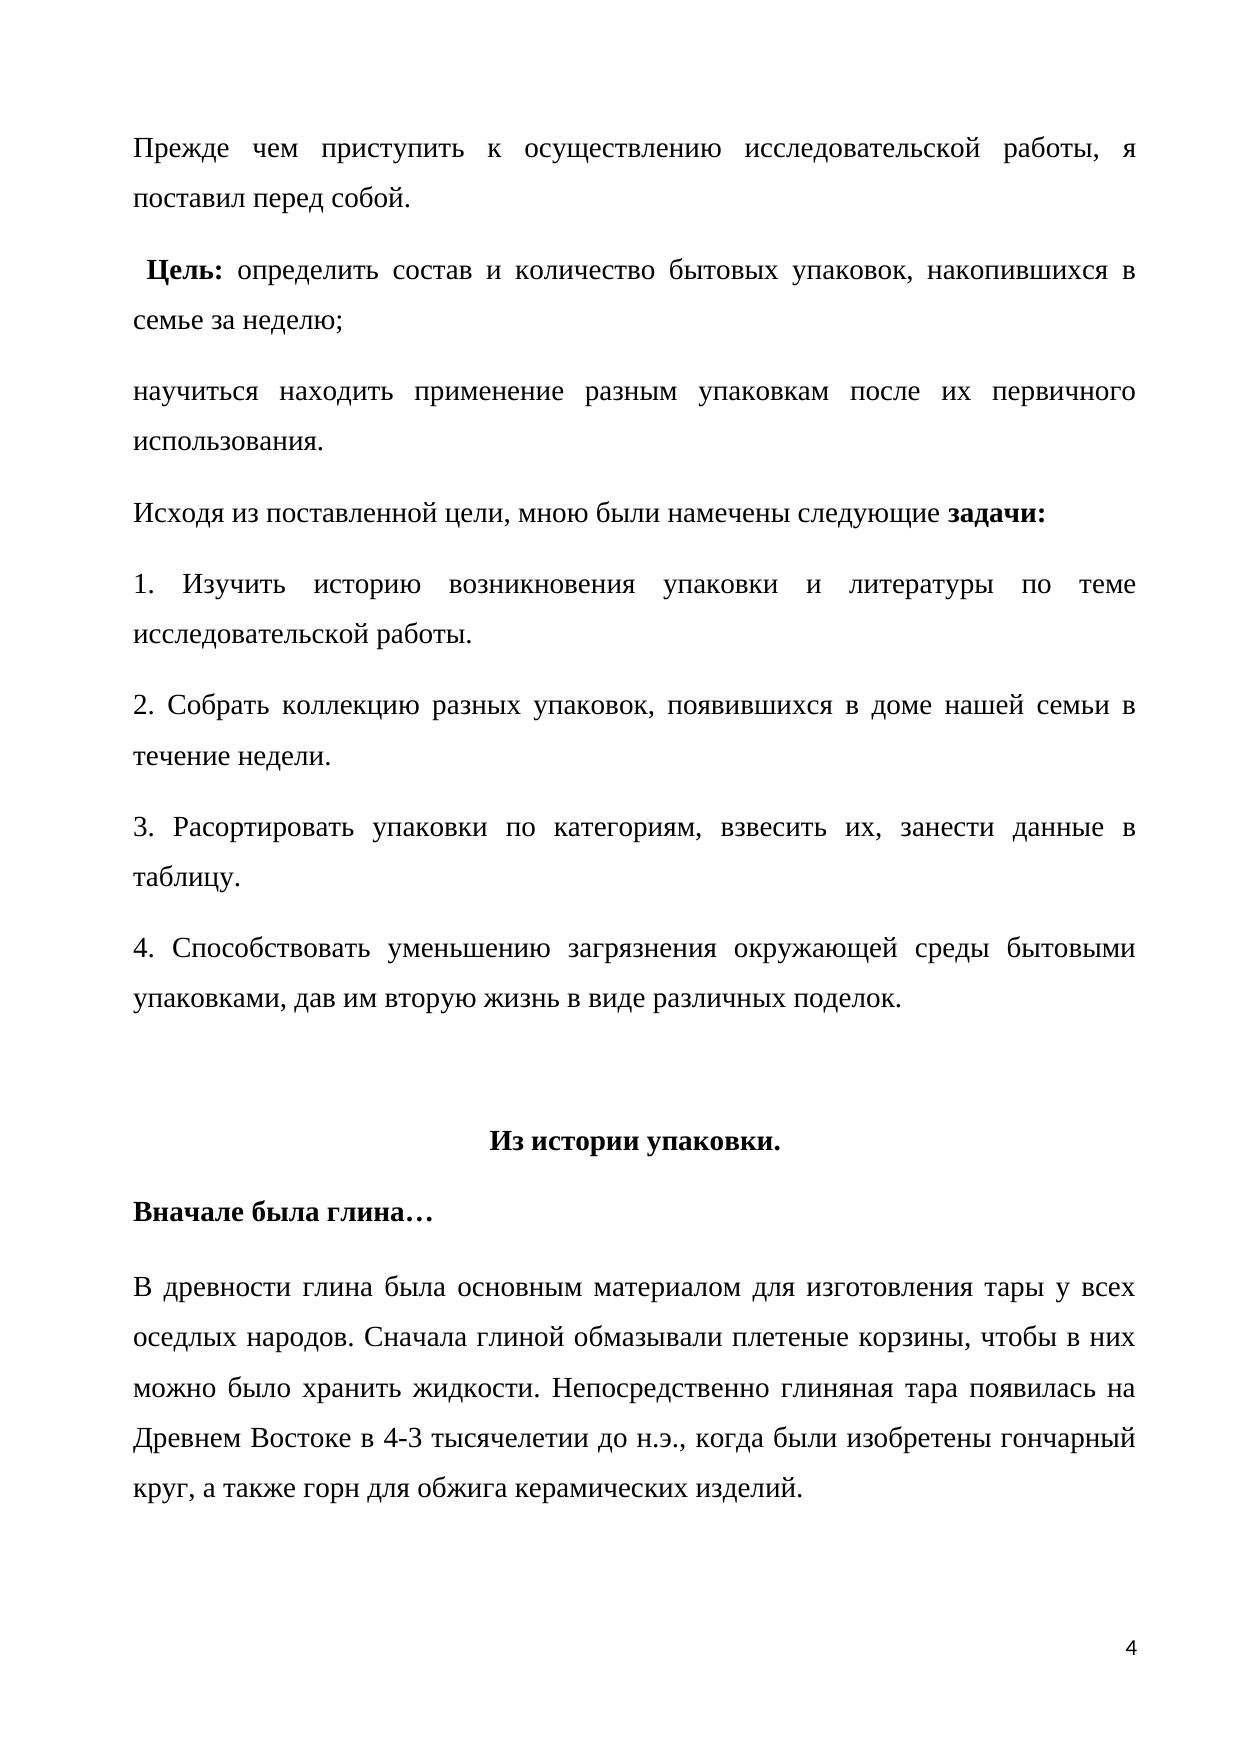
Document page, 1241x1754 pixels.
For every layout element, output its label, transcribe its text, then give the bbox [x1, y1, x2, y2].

text В древности глина была основным материалом для изготовления тары у всех оседлых народов. Сначала глиной обмазывали плетеные корзины, чтобы в них можно было хранить жидкости. Непосредственно глиняная тара появилась на Древнем Востоке в 4-3 тысячелетии до н.э., когда были изобретены гончарный круг, а также горн для обжига керамических изделий. [133, 1269, 1137, 1504]
text Прежде чем приступить к осуществлению исследовательской работы, я поставил перед собой. [133, 130, 1137, 214]
text Вначале была глина… [133, 1194, 1137, 1227]
text Исходя из поставленной цели, мною были намечены следующие задачи: [133, 495, 1137, 528]
text 1. Изучить историю возникновения упаковки и литературы по теме исследовательской работы. [133, 566, 1137, 650]
text 3. Расортировать упаковки по категориям, взвесить их, занести данные в таблицу. [133, 809, 1137, 893]
text 4. Способствовать уменьшению загрязнения окружающей среды бытовыми упаковками, дав им вторую жизнь в виде различных поделок. [133, 930, 1137, 1014]
text Из истории упаковки. [133, 1123, 1137, 1156]
text Цель: определить состав и количество бытовых упаковок, накопившихся в семье за неделю; [133, 252, 1137, 336]
text научиться находить применение разным упаковкам после их первичного использования. [133, 373, 1137, 457]
text 2. Собрать коллекцию разных упаковок, появившихся в доме нашей семьи в течение недели. [133, 687, 1137, 771]
